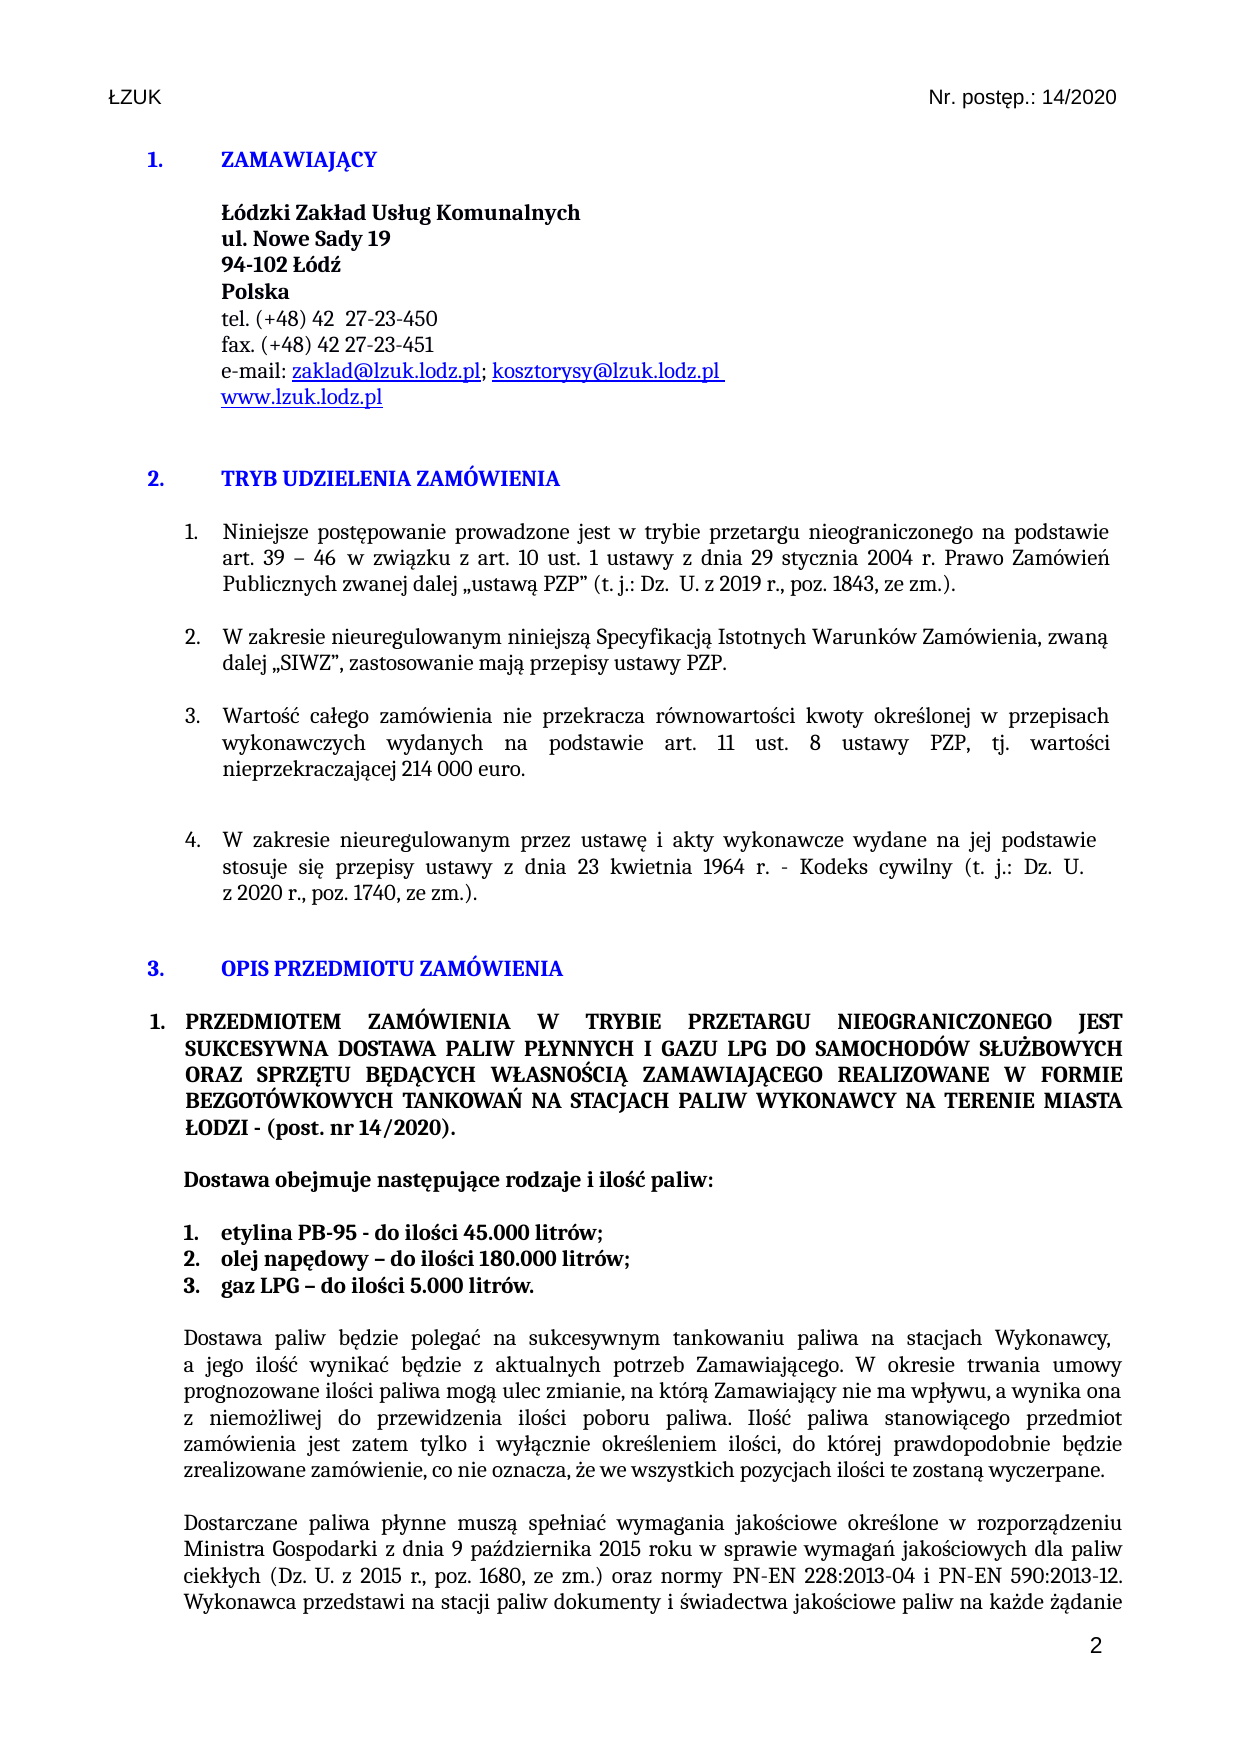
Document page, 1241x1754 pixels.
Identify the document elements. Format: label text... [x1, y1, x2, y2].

list Niniejsze postępowanie prowadzone jest w trybie przetargu nieograniczonego na podstawie art. 39 – 46 w związku z art. 10 ust. 1 ustawy z dnia 29 stycznia 2004 r. Prawo Zamówień Publicznych zwanej dalej „ustawą PZP” (t. j.: Dz. U. z 2019 r., poz. 1843, ze zm.). [185, 518, 1110, 597]
text fax. (+48) 42 27-23-451 [221, 331, 1123, 358]
list PRZEDMIOTEM ZAMÓWIENIA W TRYBIE PRZETARGU NIEOGRANICZONEGO JEST SUKCESYWNA DOSTAWA PALIW PŁYNNYCH I GAZU LPG DO SAMOCHODÓW SŁUŻBOWYCH ORAZ SPRZĘTU BĘDĄCYCH WŁASNOŚCIĄ ZAMAWIAJĄCEGO REALIZOWANE W FORMIE BEZGOTÓWKOWYCH TANKOWAŃ NA STACJACH PALIW WYKONAWCY NA TERENIE MIASTA ŁODZI - (post. nr 14/2020). [150, 1009, 1123, 1141]
list Wartość całego zamówienia nie przekracza równowartości kwoty określonej w przepisach wykonawczych wydanych na podstawie art. 11 ust. 8 ustawy PZP, tj. wartości nieprzekraczającej 214 000 euro. [185, 703, 1111, 782]
text Dostawa obejmuje następujące rodzaje i ilość paliw: [108, 1167, 1123, 1193]
text tel. (+48) 42 27-23-450 [221, 305, 1123, 331]
list W zakresie nieuregulowanym niniejszą Specyfikacją Istotnych Warunków Zamówienia, zwaną dalej „SIWZ”, zastosowanie mają przepisy ustawy PZP. [185, 624, 1110, 677]
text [183, 1510, 1123, 1615]
text 94-102 Łódź Polska [221, 252, 354, 305]
subtitle ZAMAWIAJĄCY [147, 147, 1123, 173]
list etylina PB-95 - do ilości 45.000 litrów; [183, 1220, 1123, 1246]
text e-mail: zaklad@lzuk.lodz.pl; kosztorysy@lzuk.lodz.pl www.lzuk.lodz.pl [221, 358, 739, 411]
list W zakresie nieuregulowanym przez ustawę i akty wykonawcze wydane na jej podstawie stosuje się przepisy ustawy z dnia 23 kwietnia 1964 r. - Kodeks cywilny (t. j.: Dz. U. z 2020 r., poz. 1740, ze zm.). [185, 827, 1098, 906]
list gaz LPG – do ilości 5.000 litrów. [183, 1272, 1123, 1299]
subtitle TRYB UDZIELENIA ZAMÓWIENIA [147, 465, 1123, 492]
subtitle OPIS PRZEDMIOTU ZAMÓWIENIA [147, 956, 1123, 982]
text Łódzki Zakład Usług Komunalnych ul. Nowe Sady 19 [221, 199, 602, 252]
text Dostawa paliw będzie polegać na sukcesywnym tankowaniu paliwa na stacjach Wykonawcy, a jego ilość wynikać będzie z aktualnych potrzeb Zamawiającego. W okresie trwania umowy prognozowane ilości paliwa mogą ulec zmianie, na którą Zamawiający nie ma wpływu, a wynika ona z niemożliwej do przewidzenia ilości poboru paliwa. Ilość paliwa stanowiącego przedmiot zamówienia jest zatem tylko i wyłącznie określeniem ilości, do której prawdopodobnie będzie zrealizowane zamówienie, co nie oznacza, że we wszystkich pozycjach ilości te zostaną wyczerpane. [183, 1325, 1123, 1483]
list olej napędowy – do ilości 180.000 litrów; [183, 1246, 1123, 1272]
